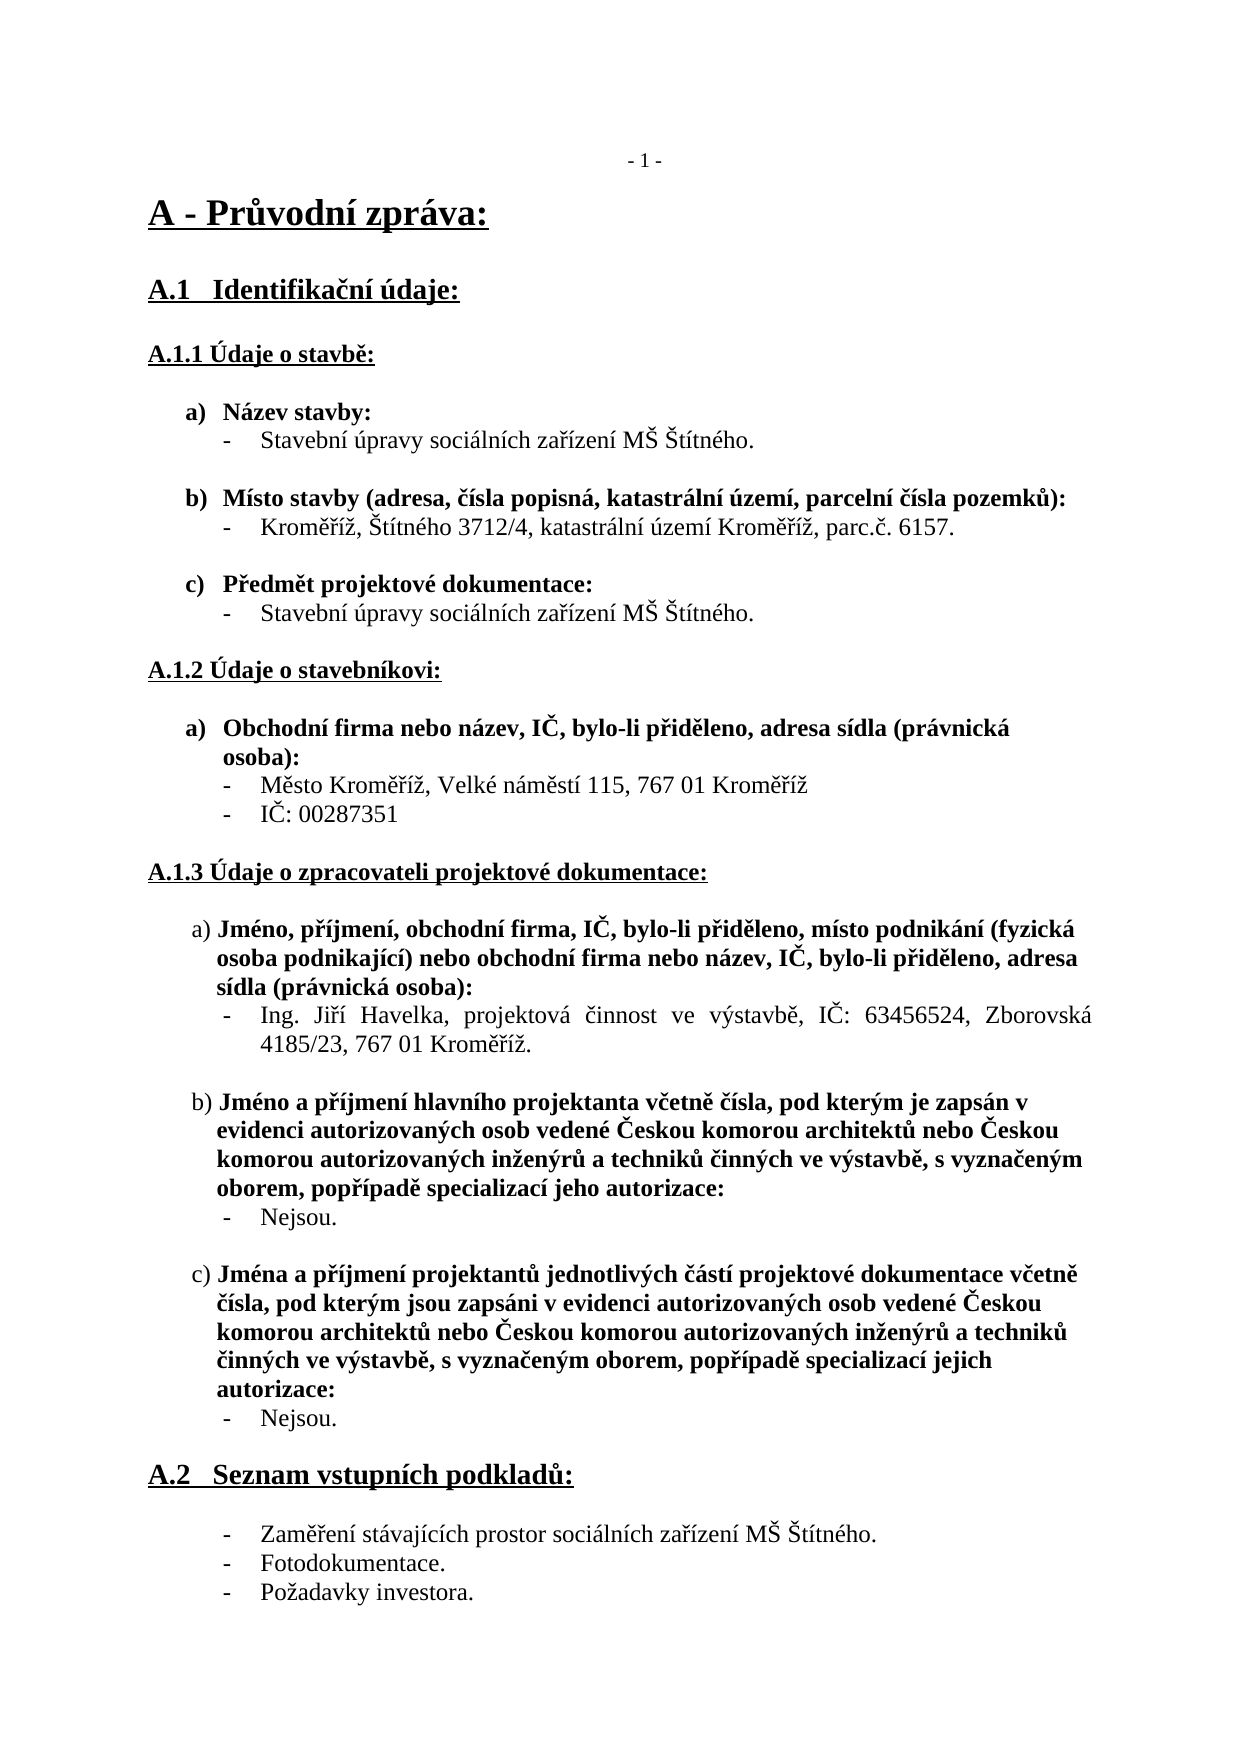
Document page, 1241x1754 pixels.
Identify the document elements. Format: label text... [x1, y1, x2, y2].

text b) Jméno a příjmení hlavního projektanta včetně čísla, pod kterým je zapsán v [148, 1087, 1093, 1116]
list Ing. Jiří Havelka, projektová činnost ve výstavbě, IČ: 63456524, Zborovská 4185/23, 767 01 Kroměříž. [223, 1001, 1093, 1058]
text čísla, pod kterým jsou zapsáni v evidenci autorizovaných osob vedené Českou [148, 1288, 1093, 1317]
list - 1 - [627, 148, 1093, 172]
list Předmět projektové dokumentace: [185, 569, 1093, 598]
list Město Kroměříž, Velké náměstí 115, 767 01 Kroměříž [223, 771, 1093, 799]
text sídla (právnická osoba): [148, 972, 1093, 1001]
text a) Jméno, příjmení, obchodní firma, IČ, bylo-li přiděleno, místo podnikání (fyzická [148, 914, 1093, 943]
list Nejsou. [223, 1403, 1093, 1432]
text A.1 Identifikační údaje: [148, 272, 1093, 306]
list IČ: 00287351 [223, 799, 1093, 828]
text komorou autorizovaných inženýrů a techniků činných ve výstavbě, s vyznačeným [148, 1144, 1093, 1173]
text A.1.2 Údaje o stavebníkovi: [148, 656, 1093, 684]
list Stavební úpravy sociálních zařízení MŠ Štítného. [223, 426, 1093, 454]
list Obchodní firma nebo název, IČ, bylo-li přiděleno, adresa sídla (právnická osoba): [185, 713, 1093, 771]
list Název stavby: [185, 397, 1093, 426]
list Požadavky investora. [223, 1577, 1093, 1606]
text A.1.3 Údaje o zpracovateli projektové dokumentace: [148, 857, 1093, 886]
list Kroměříž, Štítného 3712/4, katastrální území Kroměříž, parc.č. 6157. [223, 512, 1093, 541]
text A.1.1 Údaje o stavbě: [148, 339, 1093, 368]
text A.2 Seznam vstupních podkladů: [148, 1457, 1093, 1491]
list Nejsou. [223, 1202, 1093, 1231]
list Zaměření stávajících prostor sociálních zařízení MŠ Štítného. [223, 1519, 1093, 1548]
text evidenci autorizovaných osob vedené Českou komorou architektů nebo Českou [148, 1116, 1093, 1144]
text komorou architektů nebo Českou komorou autorizovaných inženýrů a techniků [148, 1317, 1093, 1346]
text A - Průvodní zpráva: [148, 191, 1093, 234]
list Místo stavby (adresa, čísla popisná, katastrální území, parcelní čísla pozemků): [185, 483, 1093, 512]
text c) Jména a příjmení projektantů jednotlivých částí projektové dokumentace včetně [148, 1259, 1093, 1288]
list Stavební úpravy sociálních zařízení MŠ Štítného. [223, 598, 1093, 627]
text oborem, popřípadě specializací jeho autorizace: [148, 1173, 1093, 1202]
text autorizace: [148, 1374, 1093, 1403]
list Fotodokumentace. [223, 1548, 1093, 1577]
text činných ve výstavbě, s vyznačeným oborem, popřípadě specializací jejich [148, 1346, 1093, 1374]
text osoba podnikající) nebo obchodní firma nebo název, IČ, bylo-li přiděleno, adresa [148, 943, 1093, 972]
